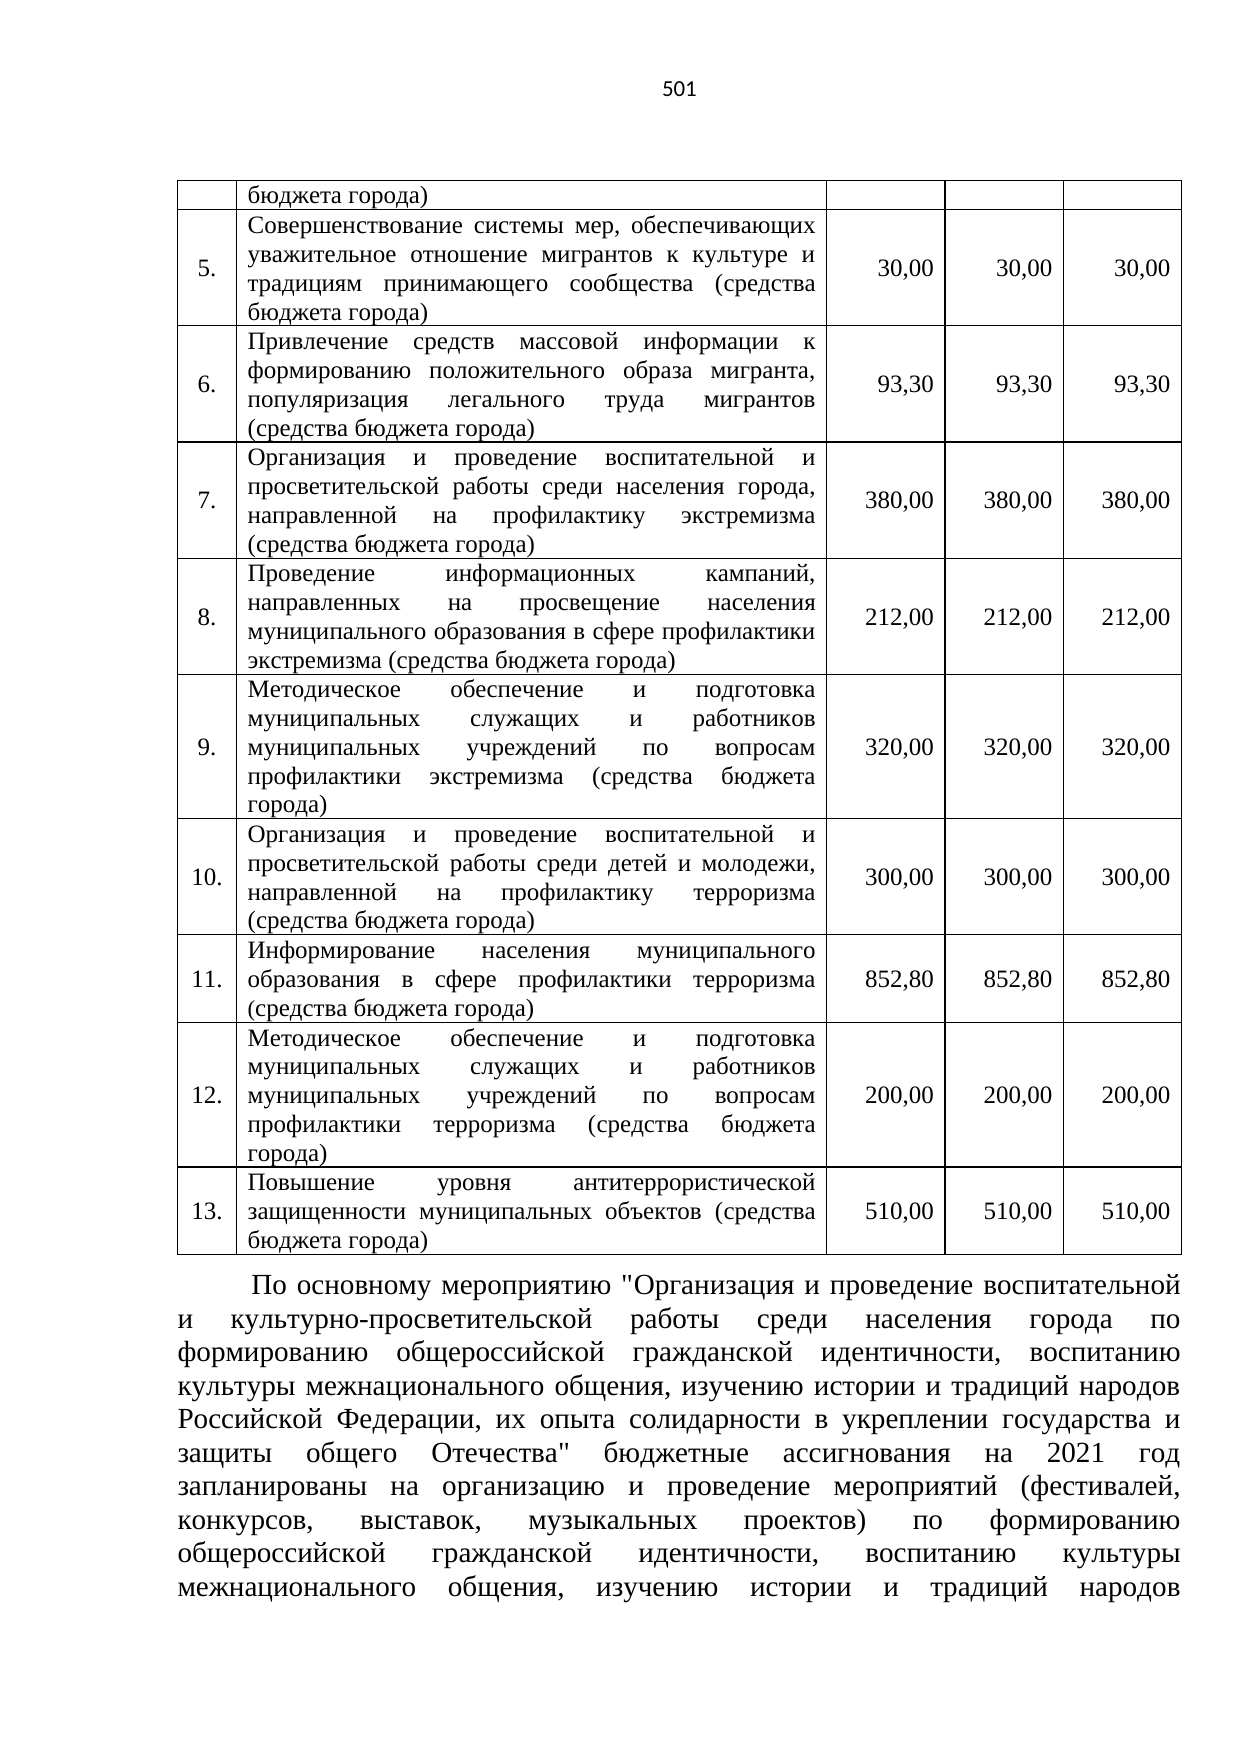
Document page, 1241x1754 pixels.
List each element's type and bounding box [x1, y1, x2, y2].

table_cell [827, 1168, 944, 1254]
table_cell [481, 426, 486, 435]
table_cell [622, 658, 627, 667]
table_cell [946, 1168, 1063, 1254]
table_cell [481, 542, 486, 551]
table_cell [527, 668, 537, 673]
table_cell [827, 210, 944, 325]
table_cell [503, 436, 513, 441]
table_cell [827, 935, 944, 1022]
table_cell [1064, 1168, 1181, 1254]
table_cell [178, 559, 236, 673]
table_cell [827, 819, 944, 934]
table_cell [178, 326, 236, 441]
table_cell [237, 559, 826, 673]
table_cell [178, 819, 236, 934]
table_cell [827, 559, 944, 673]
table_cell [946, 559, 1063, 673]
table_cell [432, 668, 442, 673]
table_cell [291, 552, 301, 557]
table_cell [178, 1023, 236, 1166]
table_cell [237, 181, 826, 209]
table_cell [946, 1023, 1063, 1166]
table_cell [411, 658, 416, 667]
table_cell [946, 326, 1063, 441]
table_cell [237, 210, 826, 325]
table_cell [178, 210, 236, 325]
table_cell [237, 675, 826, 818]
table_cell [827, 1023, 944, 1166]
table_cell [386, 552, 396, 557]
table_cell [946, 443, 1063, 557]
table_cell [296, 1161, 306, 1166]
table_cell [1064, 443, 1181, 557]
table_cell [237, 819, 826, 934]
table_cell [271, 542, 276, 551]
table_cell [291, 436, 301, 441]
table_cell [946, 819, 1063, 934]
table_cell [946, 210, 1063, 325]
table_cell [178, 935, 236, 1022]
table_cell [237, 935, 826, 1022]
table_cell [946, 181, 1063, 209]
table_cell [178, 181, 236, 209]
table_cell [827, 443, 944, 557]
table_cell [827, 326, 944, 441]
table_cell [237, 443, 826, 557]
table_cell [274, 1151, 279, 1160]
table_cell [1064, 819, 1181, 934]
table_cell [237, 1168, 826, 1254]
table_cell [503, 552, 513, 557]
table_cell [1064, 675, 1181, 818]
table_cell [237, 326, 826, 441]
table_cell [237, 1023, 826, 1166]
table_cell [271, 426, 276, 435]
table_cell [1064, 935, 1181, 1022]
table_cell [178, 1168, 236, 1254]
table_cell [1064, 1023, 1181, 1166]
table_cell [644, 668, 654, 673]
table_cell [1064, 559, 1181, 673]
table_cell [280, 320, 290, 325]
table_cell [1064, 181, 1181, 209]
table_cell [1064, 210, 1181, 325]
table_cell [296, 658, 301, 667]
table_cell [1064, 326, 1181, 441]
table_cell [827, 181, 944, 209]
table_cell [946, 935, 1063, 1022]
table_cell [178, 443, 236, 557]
text [177, 1267, 1181, 1603]
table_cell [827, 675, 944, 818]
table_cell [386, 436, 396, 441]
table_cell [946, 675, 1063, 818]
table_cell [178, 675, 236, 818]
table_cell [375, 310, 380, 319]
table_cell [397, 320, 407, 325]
